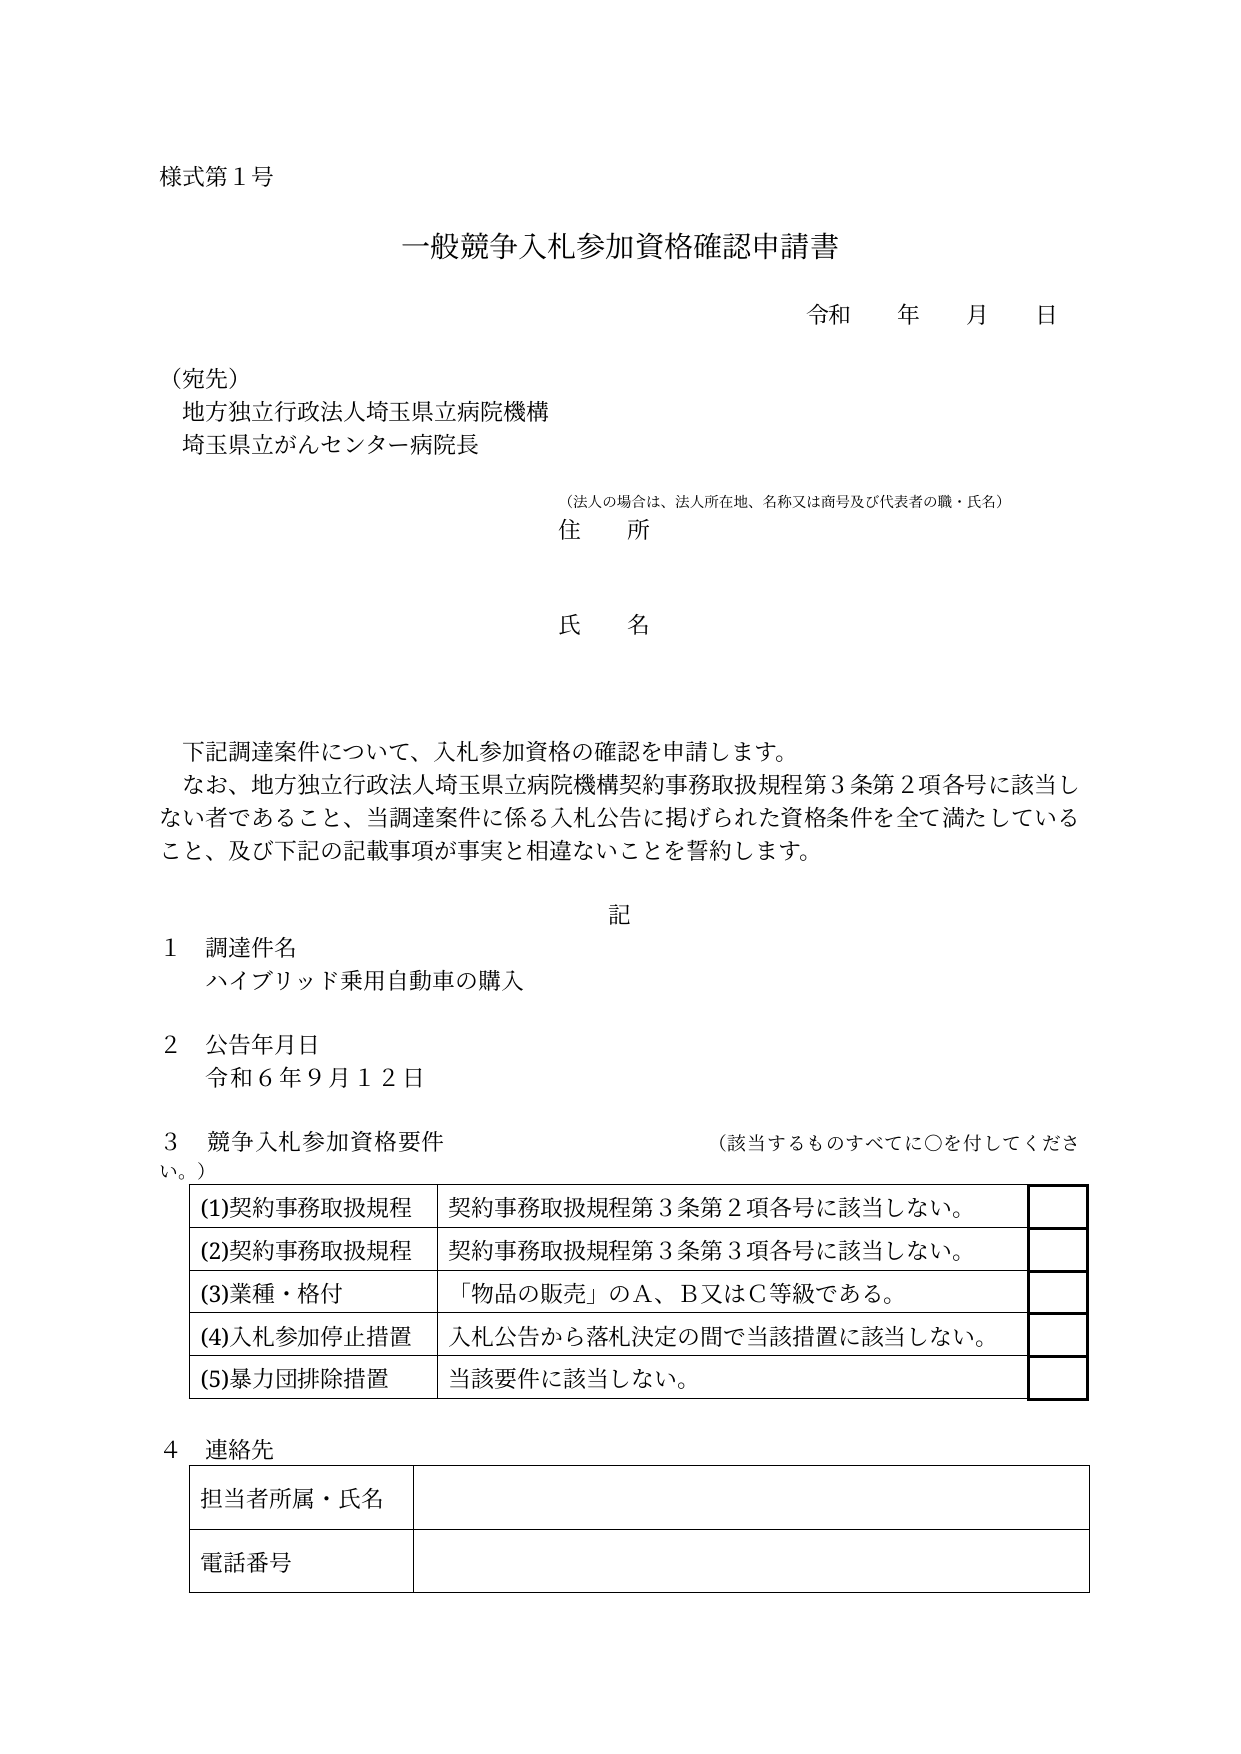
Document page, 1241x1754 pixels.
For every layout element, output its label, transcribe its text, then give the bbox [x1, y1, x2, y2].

table_cell 電話番号 [190, 1530, 413, 1592]
table_cell 契約事務取扱規程第３条第３項各号に該当しない。 [438, 1228, 1027, 1269]
table_cell 「物品の販売」のＡ、Ｂ又はＣ等級である。 [438, 1271, 1027, 1312]
table_cell [1030, 1230, 1086, 1269]
text １ 調達件名 [159, 930, 1081, 963]
text ハイブリッド乗用自動車の購入 [159, 963, 1081, 996]
table_cell [1030, 1273, 1086, 1312]
text 氏 名 [558, 607, 1081, 640]
text 地方独立行政法人埼玉県立病院機構 [159, 394, 1081, 427]
text 埼玉県立がんセンター病院長 [159, 427, 1081, 460]
table_cell [1030, 1315, 1086, 1355]
table_cell [1030, 1358, 1086, 1398]
text なお、地方独立行政法人埼玉県立病院機構契約事務取扱規程第３条第２項各号に該当しない者であること、当調達案件に係る入札公告に掲げられた資格条件を全て満たしていること、及び下記の記載事項が事実と相違ないことを誓約します。 [159, 767, 1081, 866]
text 住 所 [558, 512, 1081, 545]
table_cell (4)入札参加停止措置 [190, 1313, 437, 1355]
text 記 [159, 897, 1081, 930]
table_cell (3)業種・格付 [190, 1271, 437, 1312]
text 令和６年９月１２日 [159, 1060, 1081, 1093]
text ３ 競争入札参加資格要件 （該当するものすべてに○を付してください。） [159, 1124, 1081, 1184]
text 様式第１号 [159, 159, 1081, 192]
text （宛先） [159, 361, 1081, 394]
text 令和 年 月 日 [159, 297, 1058, 330]
table_cell 入札公告から落札決定の間で当該措置に該当しない。 [438, 1313, 1027, 1355]
text 一般競争入札参加資格確認申請書 [159, 224, 1081, 266]
table_header [414, 1466, 1089, 1529]
table_cell [414, 1530, 1089, 1592]
table_cell (5)暴力団排除措置 [190, 1356, 437, 1398]
text 下記調達案件について、入札参加資格の確認を申請します。 [159, 734, 1081, 767]
text ２ 公告年月日 [159, 1027, 1081, 1060]
table_header 契約事務取扱規程第３条第２項各号に該当しない。 [438, 1185, 1027, 1227]
text （法人の場合は、法人所在地、名称又は商号及び代表者の職・氏名） [558, 491, 1081, 512]
text ４ 連絡先 [159, 1432, 1081, 1465]
table_cell 当該要件に該当しない。 [438, 1356, 1027, 1398]
table_header [1030, 1187, 1086, 1227]
table_cell (2)契約事務取扱規程 [190, 1228, 437, 1269]
table_header (1)契約事務取扱規程 [190, 1185, 437, 1227]
table_header 担当者所属・氏名 [190, 1466, 413, 1529]
